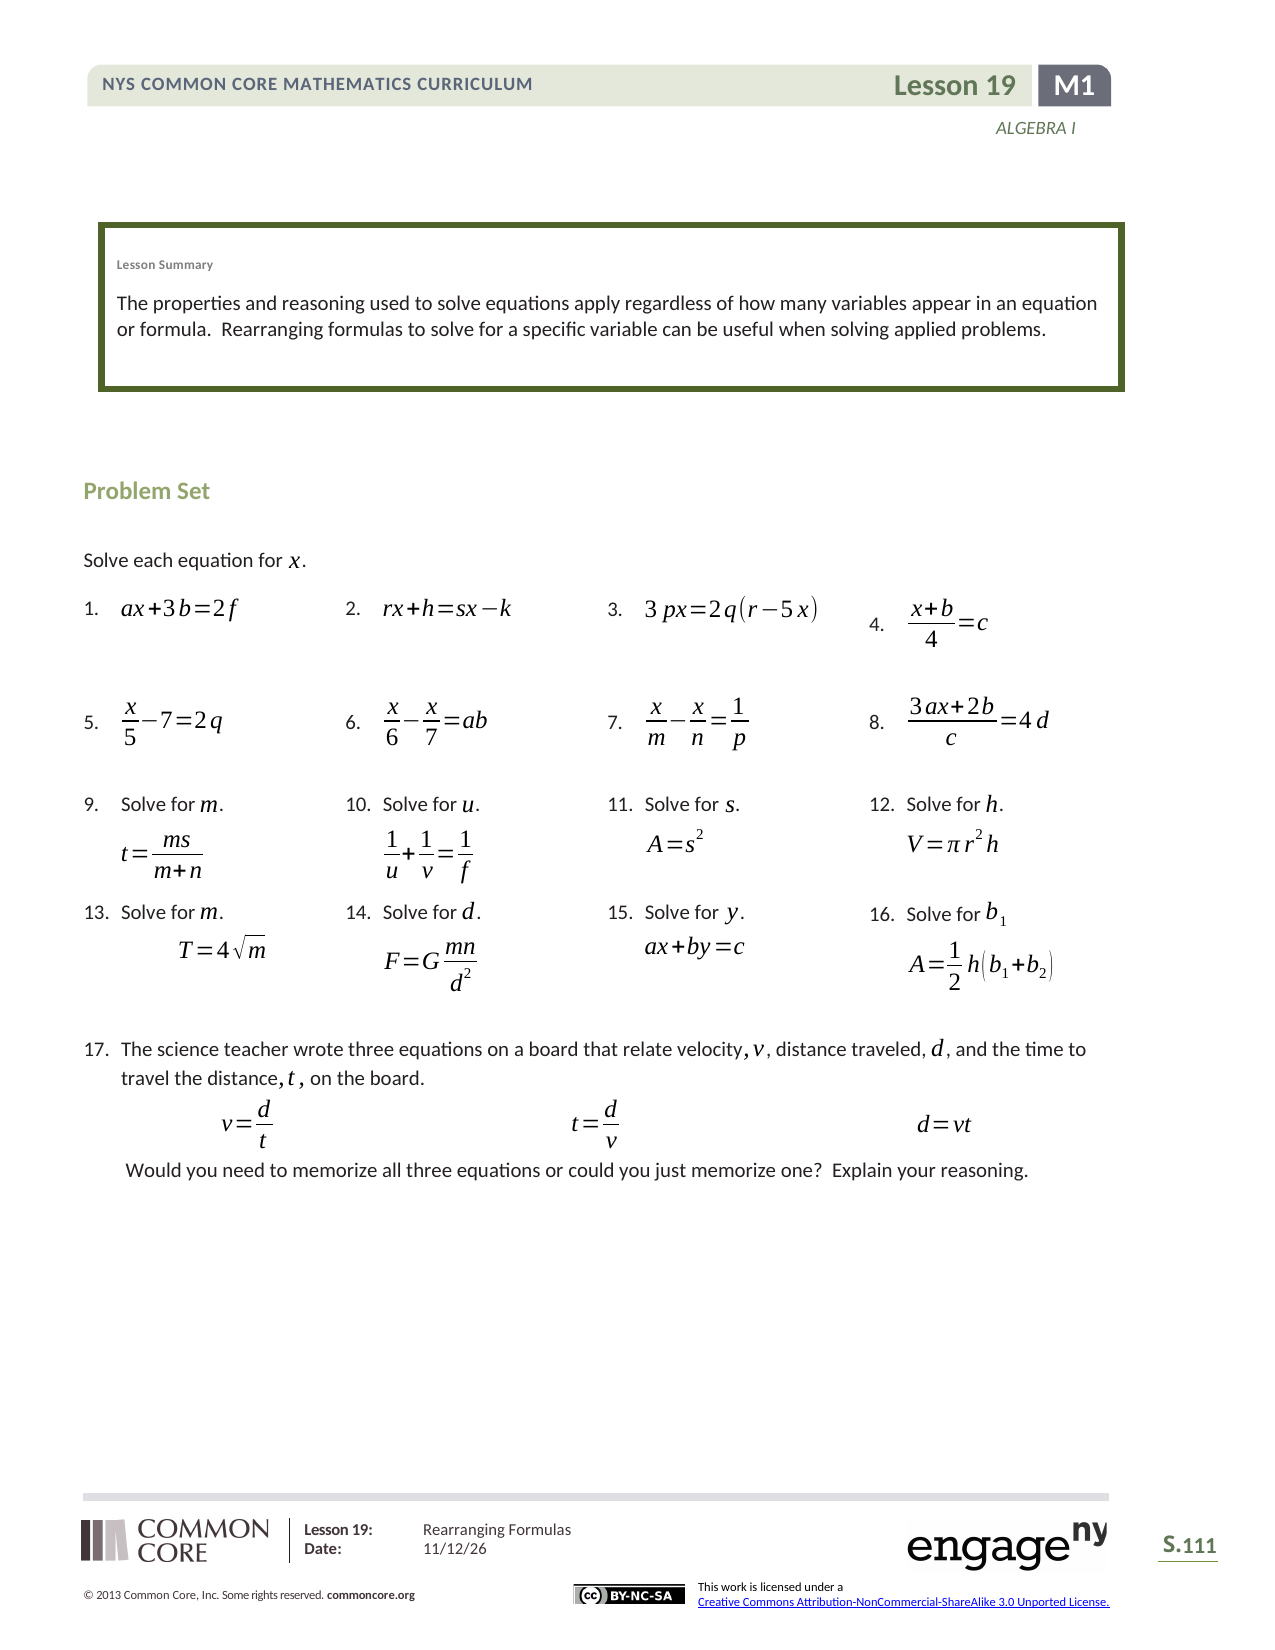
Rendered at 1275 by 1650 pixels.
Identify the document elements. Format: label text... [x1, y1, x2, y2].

table_cell Solve for . [858, 784, 1119, 892]
table_cell Solve for . [334, 784, 596, 892]
table_cell [858, 686, 1119, 784]
table_cell Solve for . [596, 892, 858, 1003]
table_header [334, 588, 596, 686]
text Problem Set [83, 476, 1108, 505]
table_header [770, 1099, 1119, 1151]
list Would you need to memorize all three equations or could you just memorize one? Explain your reasoning. [83, 1157, 1108, 1183]
table_cell Solve for . [596, 784, 858, 892]
table_cell Solve for . [72, 784, 334, 892]
table_cell [596, 686, 858, 784]
table_header [421, 1099, 770, 1151]
table_cell [72, 686, 334, 784]
table_cell Solve for . [72, 892, 334, 1003]
list The science teacher wrote three equations on a board that relate velocity, distance traveled, , and the time to travel the distance on the board. [83, 1035, 1108, 1091]
table_cell Solve for [858, 892, 1119, 1003]
table_header [858, 588, 1119, 686]
table_cell Solve for . [334, 892, 596, 1003]
text Solve each equation for . [83, 547, 1108, 574]
picture [572, 1584, 685, 1604]
table_header [596, 588, 858, 686]
table_header [72, 588, 334, 686]
table_cell [334, 686, 596, 784]
picture [906, 1518, 1107, 1573]
table_header [72, 1099, 421, 1151]
picture [81, 1517, 269, 1562]
